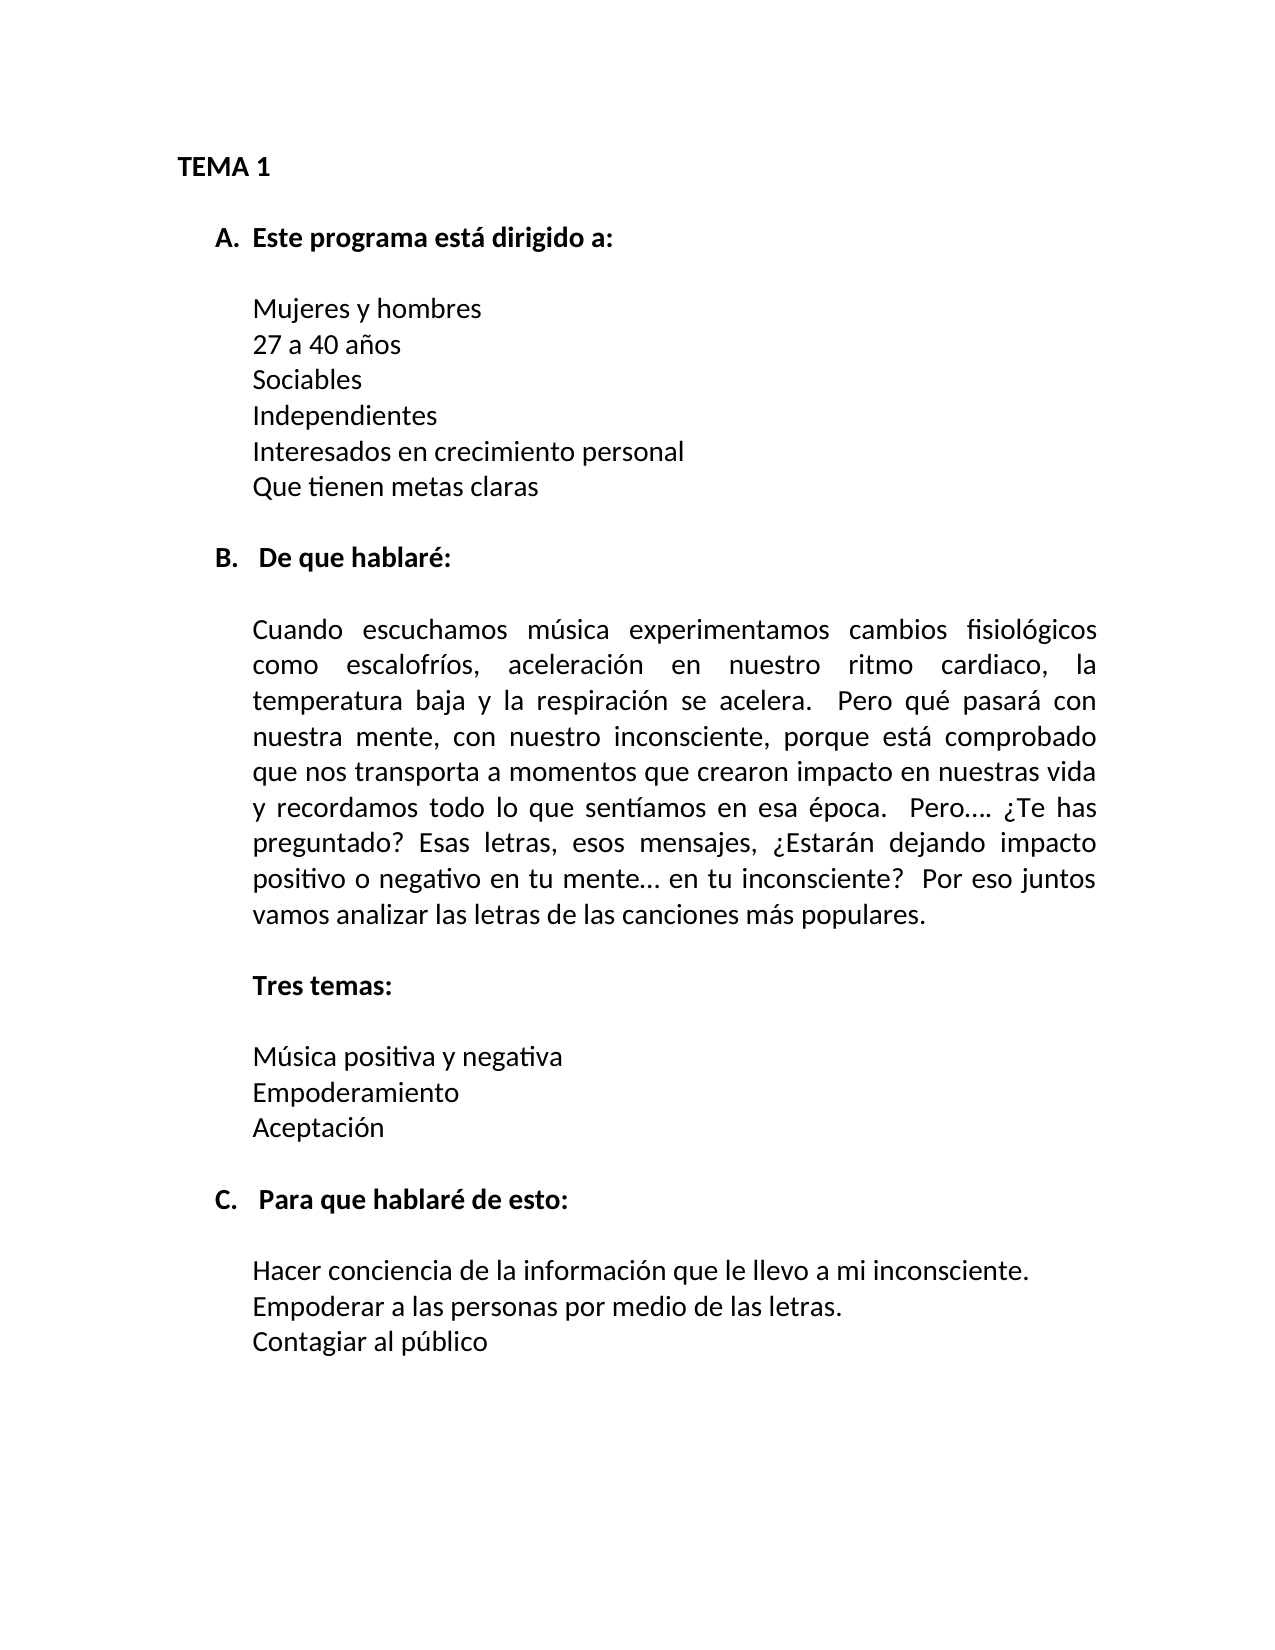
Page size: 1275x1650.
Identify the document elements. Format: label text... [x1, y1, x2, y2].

list Música positiva y negativa [252, 1038, 1098, 1074]
list Para que hablaré de esto: [215, 1181, 1098, 1216]
text TEMA 1 [177, 148, 1098, 183]
list Aceptación [252, 1109, 1098, 1145]
list Contagiar al público [252, 1323, 1098, 1359]
list Cuando escuchamos música experimentamos cambios fisiológicos como escalofríos, aceleración en nuestro ritmo cardiaco, la temperatura baja y la respiración se acelera. Pero qué pasará con nuestra mente, con nuestro inconsciente, porque está comprobado que nos transporta a momentos que crearon impacto en nuestras vida y recordamos todo lo que sentíamos en esa época. Pero…. ¿Te has preguntado? Esas letras, esos mensajes, ¿Estarán dejando impacto positivo o negativo en tu mente… en tu inconsciente? Por eso juntos vamos analizar las letras de las canciones más populares. [252, 611, 1098, 931]
list De que hablaré: [215, 539, 1098, 575]
list 27 a 40 años [252, 326, 1098, 361]
list Mujeres y hombres [252, 290, 1098, 326]
list Que tienen metas claras [252, 468, 1098, 504]
list Hacer conciencia de la información que le llevo a mi inconsciente. [252, 1252, 1098, 1288]
list Empoderar a las personas por medio de las letras. [252, 1288, 1098, 1323]
list Interesados en crecimiento personal [252, 433, 1098, 468]
list Este programa está dirigido a: [215, 219, 1098, 254]
list Empoderamiento [252, 1074, 1098, 1109]
list Tres temas: [252, 967, 1098, 1003]
list Sociables [252, 361, 1098, 397]
list Independientes [252, 397, 1098, 433]
